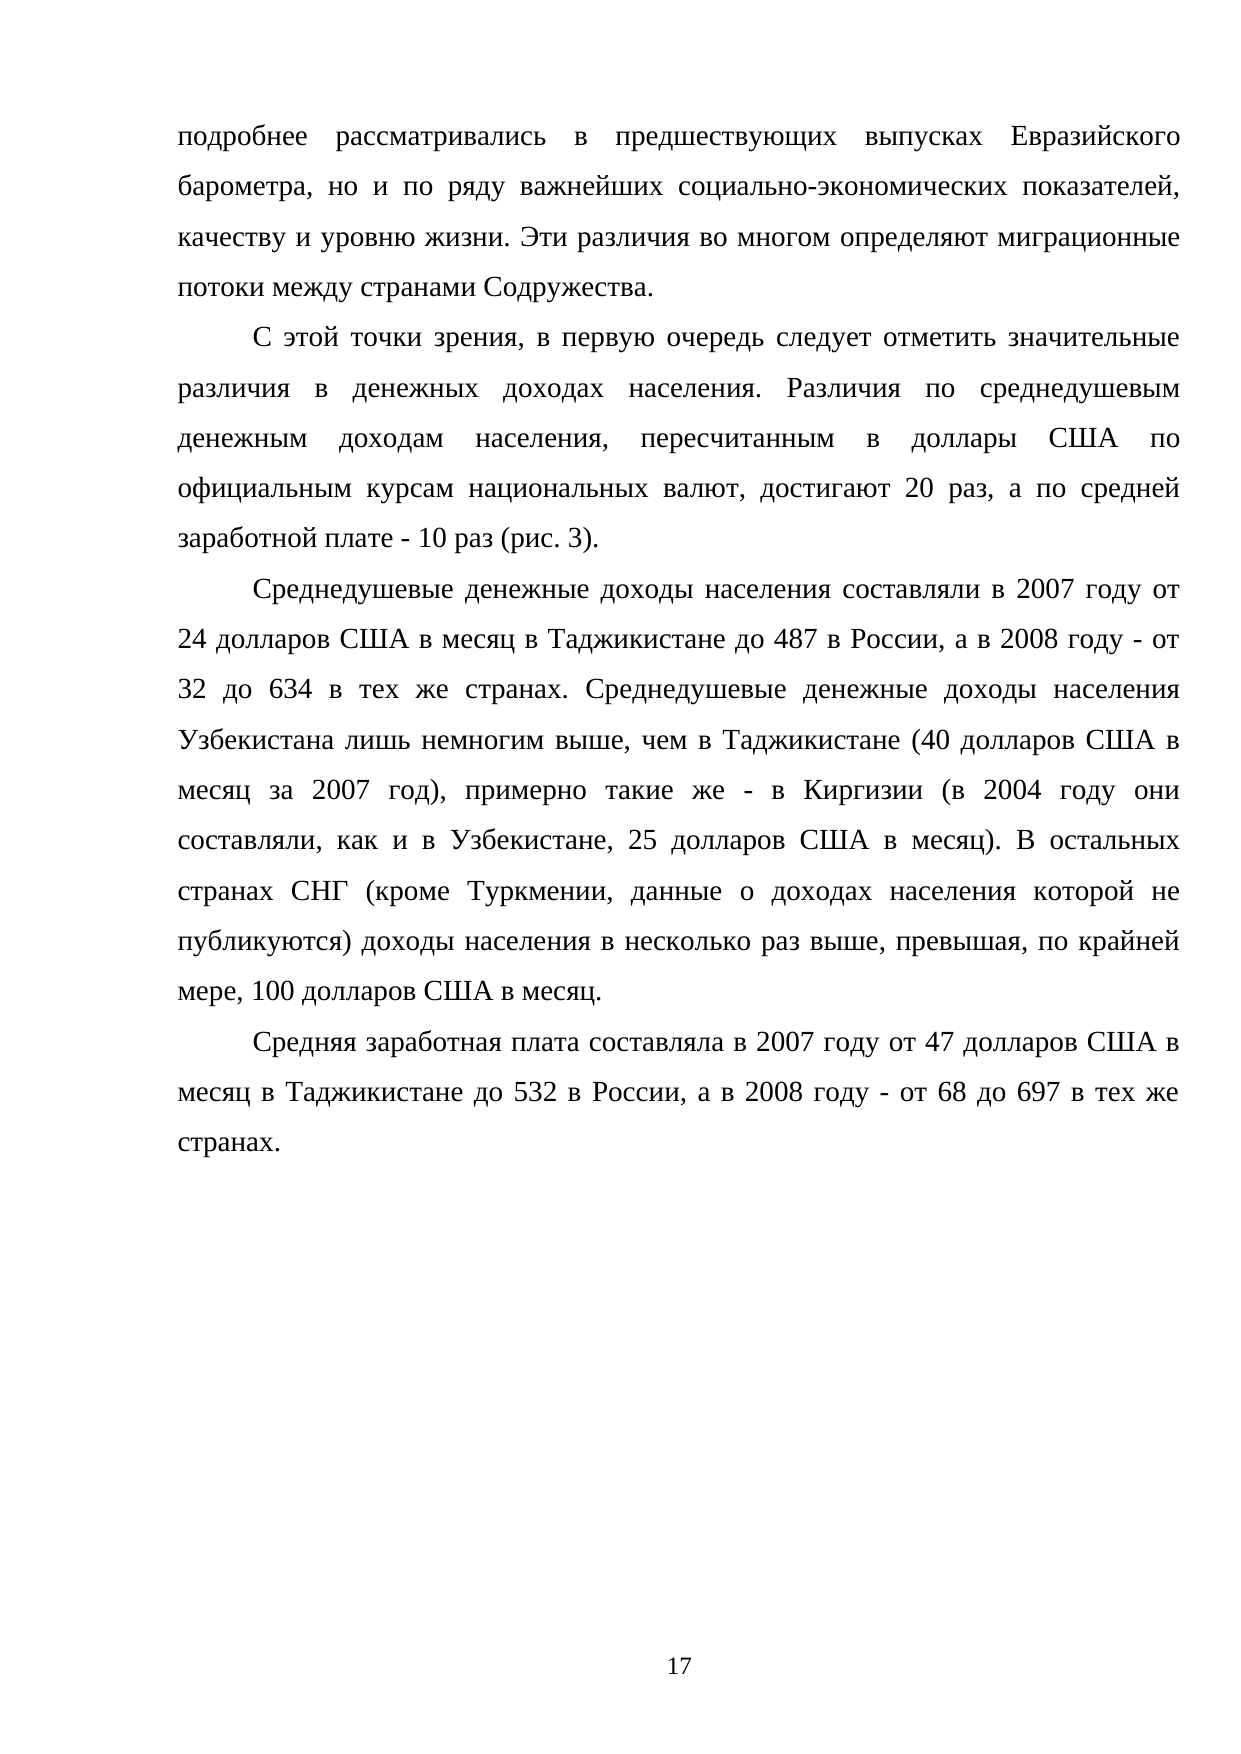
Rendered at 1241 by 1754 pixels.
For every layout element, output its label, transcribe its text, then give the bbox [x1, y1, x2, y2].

text С этой точки зрения, в первую очередь следует отметить значительные различия в денежных доходах населения. Различия по среднедушевым денежным доходам населения, пересчитанным в доллары США по официальным курсам национальных валют, достигают 20 раз, а по средней заработной плате - 10 раз (рис. 3). [177, 319, 1181, 554]
text Средняя заработная плата составляла в 2007 году от 47 долларов США в месяц в Таджикистане до 532 в России, а в 2008 году - от 68 до 697 в тех же странах. [177, 1024, 1181, 1158]
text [177, 118, 1181, 303]
text Среднедушевые денежные доходы населения составляли в 2007 году от 24 долларов США в месяц в Таджикистане до 487 в России, а в 2008 году - от 32 до 634 в тех же странах. Среднедушевые денежные доходы населения Узбекистана лишь немногим выше, чем в Таджикистане (40 долларов США в месяц за 2007 год), примерно такие же - в Киргизии (в 2004 году они составляли, как и в Узбекистане, 25 долларов США в месяц). В остальных странах СНГ (кроме Туркмении, данные о доходах населения которой не публикуются) доходы населения в несколько раз выше, превышая, по крайней мере, 100 долларов США в месяц. [177, 571, 1181, 1007]
